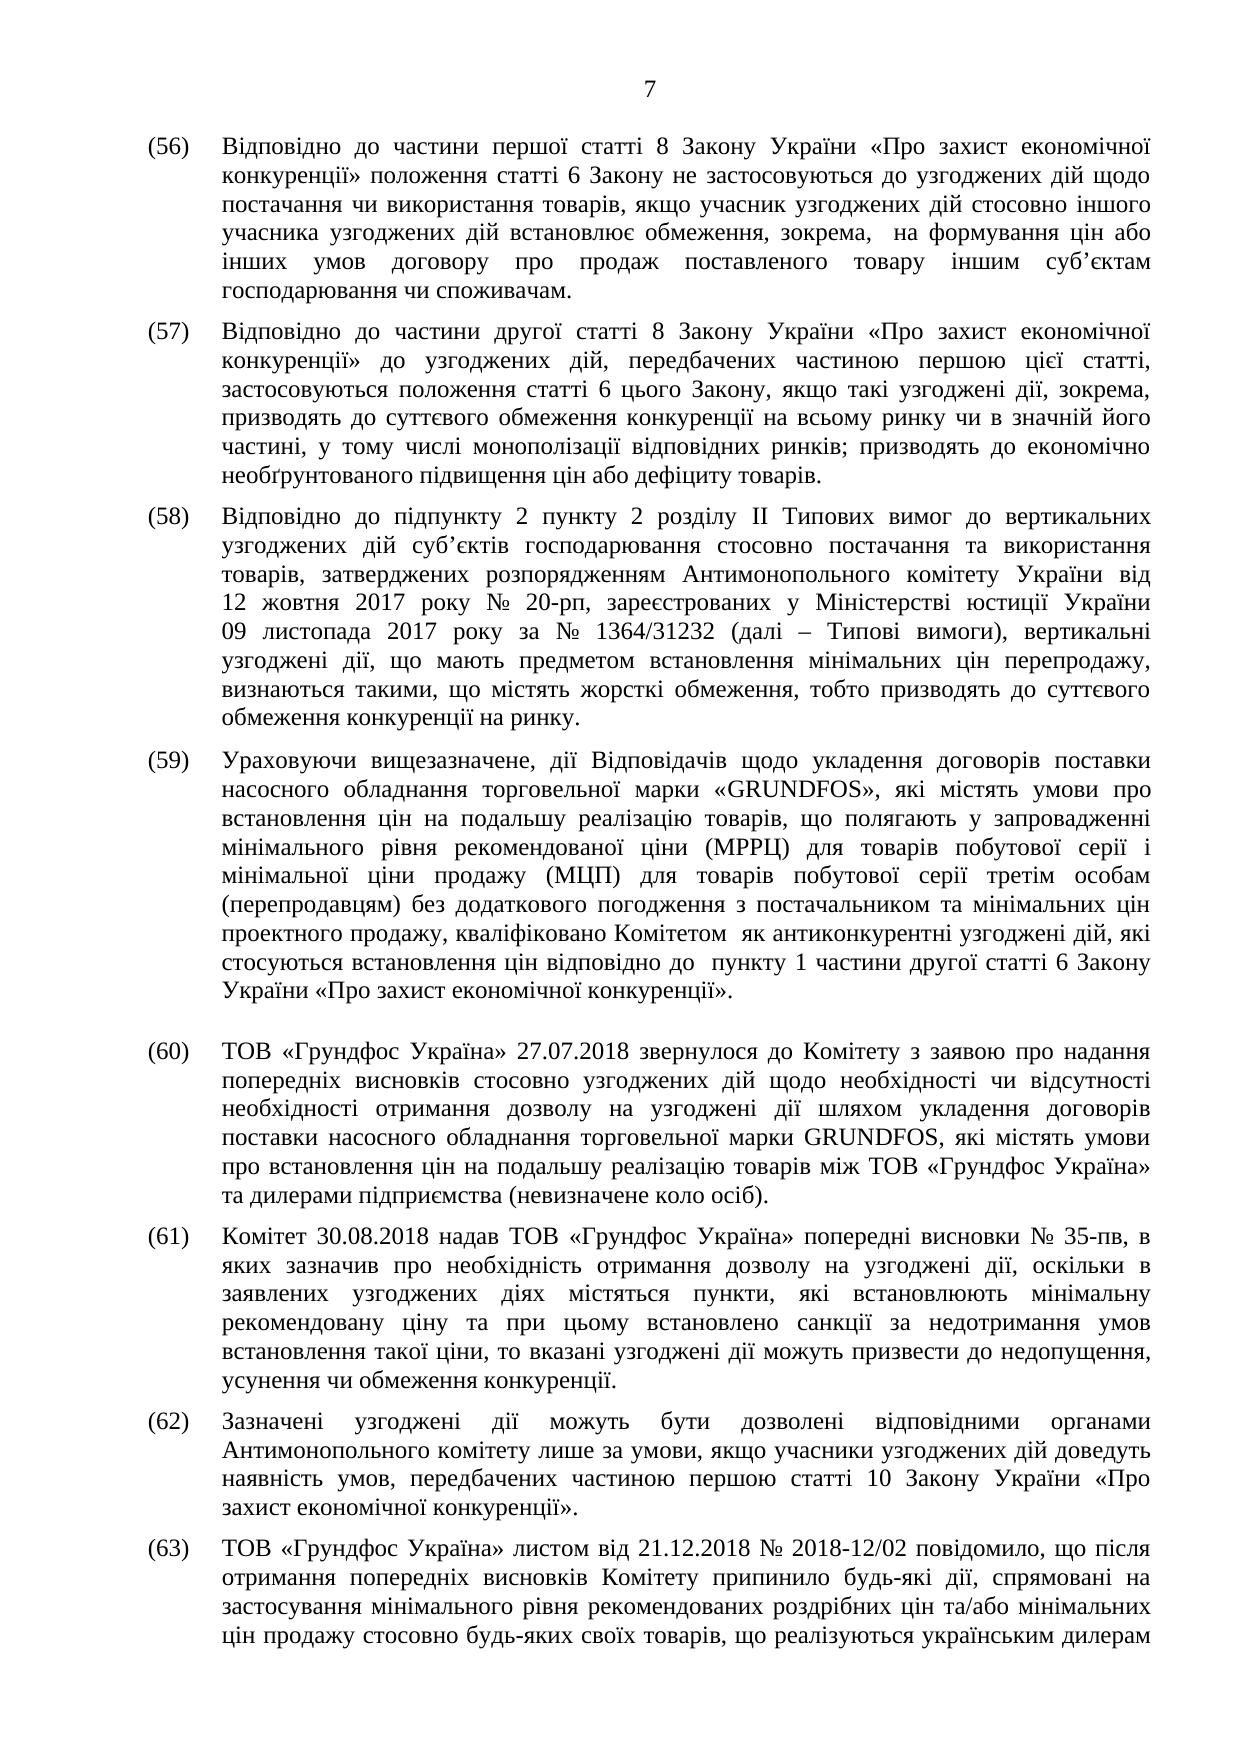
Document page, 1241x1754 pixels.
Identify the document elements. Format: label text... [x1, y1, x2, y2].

list Комітет 30.08.2018 надав ТОВ «Грундфос Україна» попередні висновки № 35-пв, в яких зазначив про необхідність отримання дозволу на узгоджені дії, оскільки в заявлених узгоджених діях містяться пункти, які встановлюють мінімальну рекомендовану ціну та при цьому встановлено санкції за недотримання умов встановлення такої ціни, то вказані узгоджені дії можуть призвести до недопущення, усунення чи обмеження конкуренції. [148, 1221, 1152, 1393]
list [148, 1533, 1152, 1648]
text (60) ТОВ «Грундфос Україна» 27.07.2018 звернулося до Комітету з заявою про надання попередніх висновків стосовно узгоджених дій щодо необхідності чи відсутності необхідності отримання дозволу на узгоджені дії шляхом укладення договорів поставки насосного обладнання торговельної марки GRUNDFOS, які містять умови про встановлення цін на подальшу реалізацію товарів між ТОВ «Грундфос Україна» та дилерами підприємства (невизначене коло осіб). [148, 1036, 1152, 1208]
text (58) Відповідно до підпункту 2 пункту 2 розділу II Типових вимог до вертикальних узгоджених дій суб’єктів господарювання стосовно постачання та використання товарів, затверджених розпорядженням Антимонопольного комітету України від 12 жовтня 2017 року № 20-рп, зареєстрованих у Міністерстві юстиції України 09 листопада 2017 року за № 1364/31232 (далі – Типові вимоги), вертикальні узгоджені дії, що мають предметом встановлення мінімальних цін перепродажу, визнаються такими, що містять жорсткі обмеження, тобто призводять до суттєвого обмеження конкуренції на ринку. [148, 501, 1152, 731]
list Зазначені узгоджені дії можуть бути дозволені відповідними органами Антимонопольного комітету лише за умови, якщо учасники узгоджених дій доведуть наявність умов, передбачених частиною першою статті 10 Закону України «Про захист економічної конкуренції». [148, 1406, 1152, 1521]
text (57) Відповідно до частини другої статті 8 Закону України «Про захист економічної конкуренції» до узгоджених дій, передбачених частиною першою цієї статті, застосовуються положення статті 6 цього Закону, якщо такі узгоджені дії, зокрема, призводять до суттєвого обмеження конкуренції на всьому ринку чи в значній його частині, у тому числі монополізації відповідних ринків; призводять до економічно необґрунтованого підвищення цін або дефіциту товарів. [148, 316, 1152, 489]
text (56) Відповідно до частини першої статті 8 Закону України «Про захист економічної конкуренції» положення статті 6 Закону не застосовуються до узгоджених дій щодо постачання чи використання товарів, якщо учасник узгоджених дій стосовно іншого учасника узгоджених дій встановлює обмеження, зокрема, на формування цін або інших умов договору про продаж поставленого товару іншим суб’єктам господарювання чи споживачам. [148, 131, 1152, 304]
text (59) Ураховуючи вищезазначене, дії Відповідачів щодо укладення договорів поставки насосного обладнання торговельної марки «GRUNDFOS», які містять умови про встановлення цін на подальшу реалізацію товарів, що полягають у запровадженні мінімального рівня рекомендованої ціни (МРРЦ) для товарів побутової серії і мінімальної ціни продажу (МЦП) для товарів побутової серії третім особам (перепродавцям) без додаткового погодження з постачальником та мінімальних цін проектного продажу, кваліфіковано Комітетом як антиконкурентні узгоджені дій, які стосуються встановлення цін відповідно до пункту 1 частини другої статті 6 Закону України «Про захист економічної конкуренції». [148, 746, 1152, 1004]
